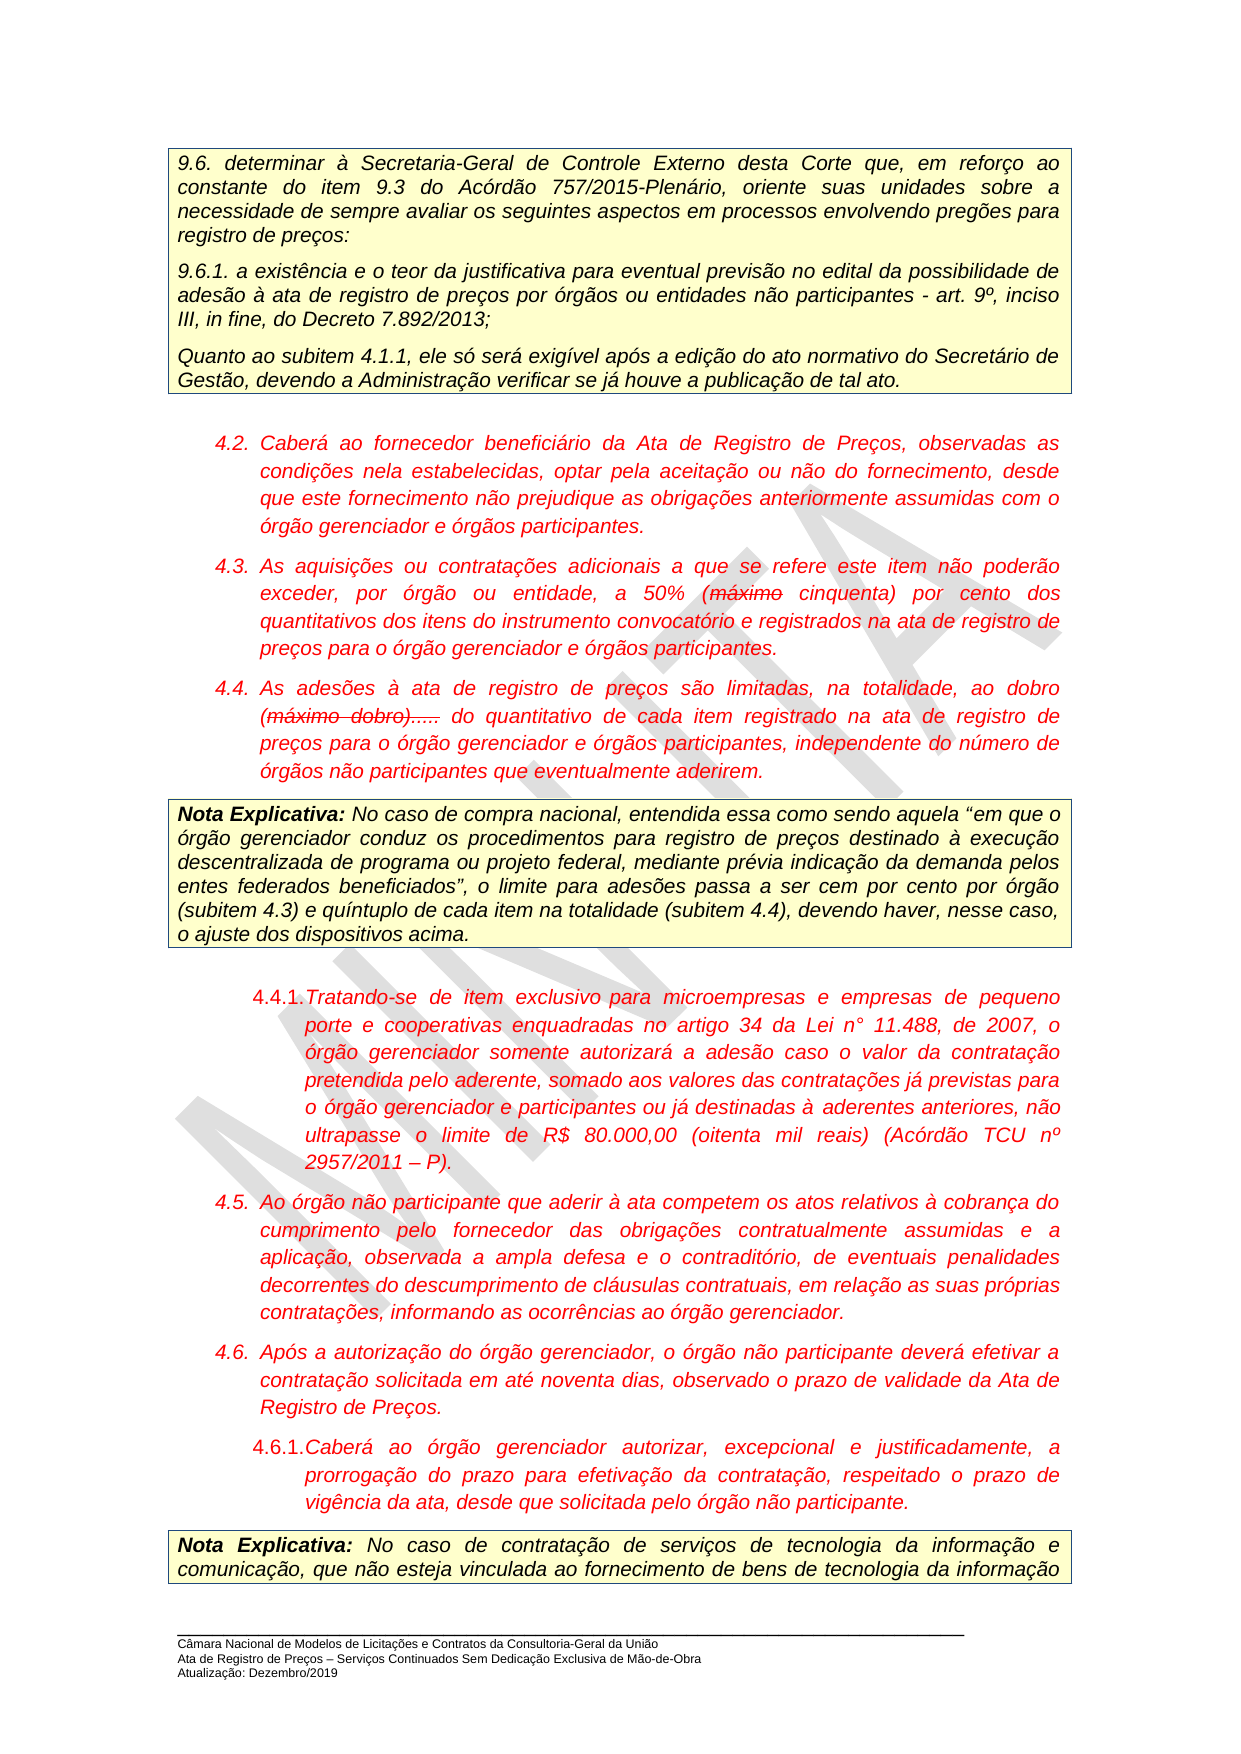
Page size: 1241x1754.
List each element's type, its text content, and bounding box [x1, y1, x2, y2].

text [169, 1531, 1071, 1583]
text Quanto ao subitem 4.1.1, ele só será exigível após a edição do ato normativo do Secretário de Gestão, devendo a Administração verificar se já houve a publicação de tal ato. [169, 340, 1071, 393]
list Após a autorização do órgão gerenciador, o órgão não participante deverá efetivar a contratação solicitada em até noventa dias, observado o prazo de validade da Ata de Registro de Preços. [215, 1340, 1063, 1419]
list Tratando-se de item exclusivo para microempresas e empresas de pequeno porte e cooperativas enquadradas no artigo 34 da Lei n° 11.488, de 2007, o órgão gerenciador somente autorizará a adesão caso o valor da contratação pretendida pelo aderente, somado aos valores das contratações já previstas para o órgão gerenciador e participantes ou já destinadas à aderentes anteriores, não ultrapasse o limite de R$ 80.000,00 (oitenta mil reais) (Acórdão TCU nº 2957/2011 – P). [252, 985, 1063, 1174]
list Caberá ao fornecedor beneficiário da Ata de Registro de Preços, observadas as condições nela estabelecidas, optar pela aceitação ou não do fornecimento, desde que este fornecimento não prejudique as obrigações anteriormente assumidas com o órgão gerenciador e órgãos participantes. [215, 431, 1063, 537]
list As aquisições ou contratações adicionais a que se refere este item não poderão exceder, por órgão ou entidade, a 50% (máximo cinquenta) por cento dos quantitativos dos itens do instrumento convocatório e registrados na ata de registro de preços para o órgão gerenciador e órgãos participantes. [215, 553, 1063, 660]
text Nota Explicativa: No caso de compra nacional, entendida essa como sendo aquela “em que o órgão gerenciador conduz os procedimentos para registro de preços destinado à execução descentralizada de programa ou projeto federal, mediante prévia indicação da demanda pelos entes federados beneficiados”, o limite para adesões passa a ser cem por cento por órgão (subitem 4.3) e quíntuplo de cada item na totalidade (subitem 4.4), devendo haver, nesse caso, o ajuste dos dispositivos acima. [169, 800, 1071, 947]
list As adesões à ata de registro de preços são limitadas, na totalidade, ao dobro (máximo dobro)..... do quantitativo de cada item registrado na ata de registro de preços para o órgão gerenciador e órgãos participantes, independente do número de órgãos não participantes que eventualmente aderirem. [215, 676, 1063, 782]
list Ao órgão não participante que aderir à ata competem os atos relativos à cobrança do cumprimento pelo fornecedor das obrigações contratualmente assumidas e a aplicação, observada a ampla defesa e o contraditório, de eventuais penalidades decorrentes do descumprimento de cláusulas contratuais, em relação as suas próprias contratações, informando as ocorrências ao órgão gerenciador. [215, 1190, 1063, 1324]
text 9.6.1. a existência e o teor da justificativa para eventual previsão no edital da possibilidade de adesão à ata de registro de preços por órgãos ou entidades não participantes - art. 9º, inciso III, in fine, do Decreto 7.892/2013; [169, 256, 1071, 331]
list Caberá ao órgão gerenciador autorizar, excepcional e justificadamente, a prorrogação do prazo para efetivação da contratação, respeitado o prazo de vigência da ata, desde que solicitada pelo órgão não participante. [252, 1435, 1063, 1514]
text 9.6. determinar à Secretaria-Geral de Controle Externo desta Corte que, em reforço ao constante do item 9.3 do Acórdão 757/2015-Plenário, oriente suas unidades sobre a necessidade de sempre avaliar os seguintes aspectos em processos envolvendo pregões para registro de preços: [169, 149, 1071, 247]
